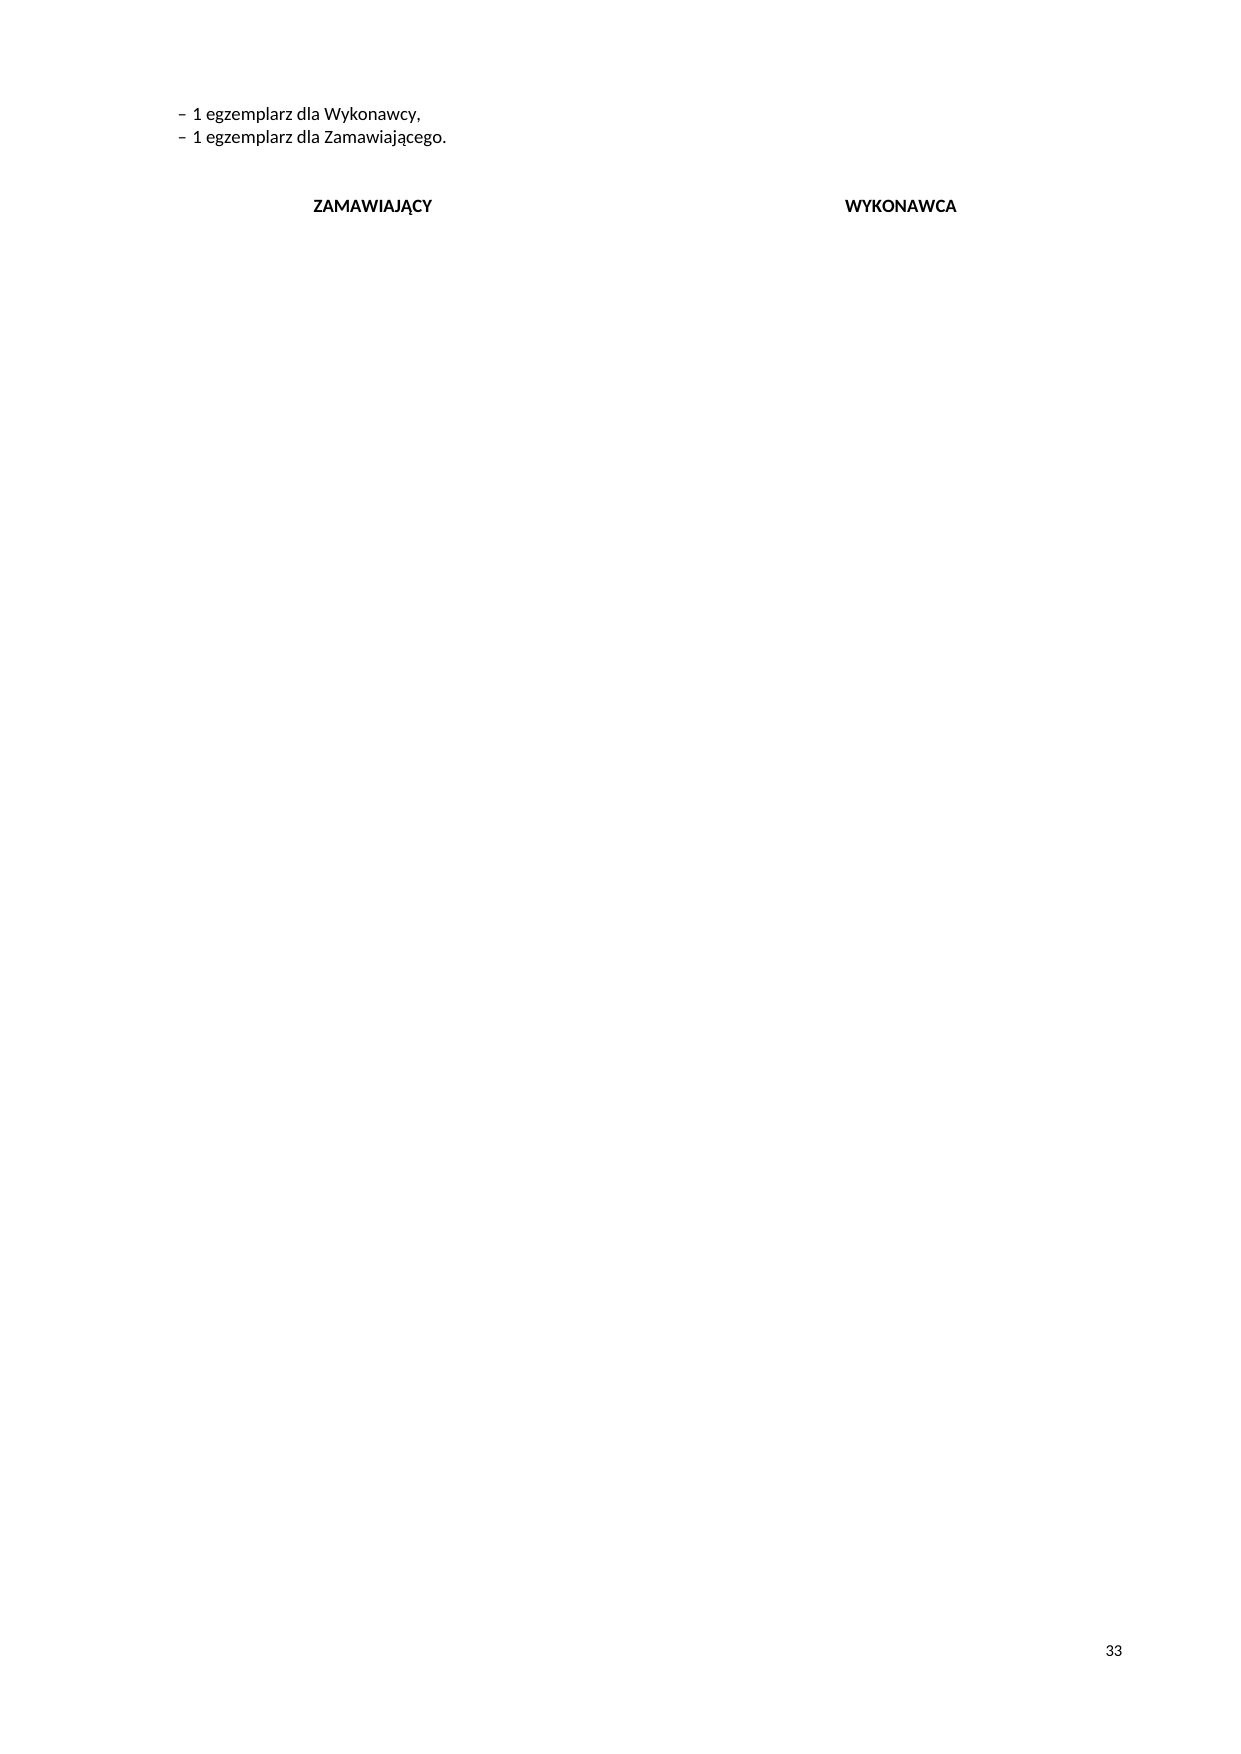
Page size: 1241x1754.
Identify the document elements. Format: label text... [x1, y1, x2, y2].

text – 1 egzemplarz dla Wykonawcy, [177, 103, 1122, 126]
text ZAMAWIAJĄCY WYKONAWCA [148, 194, 1122, 217]
text – 1 egzemplarz dla Zamawiającego. [177, 126, 1122, 148]
